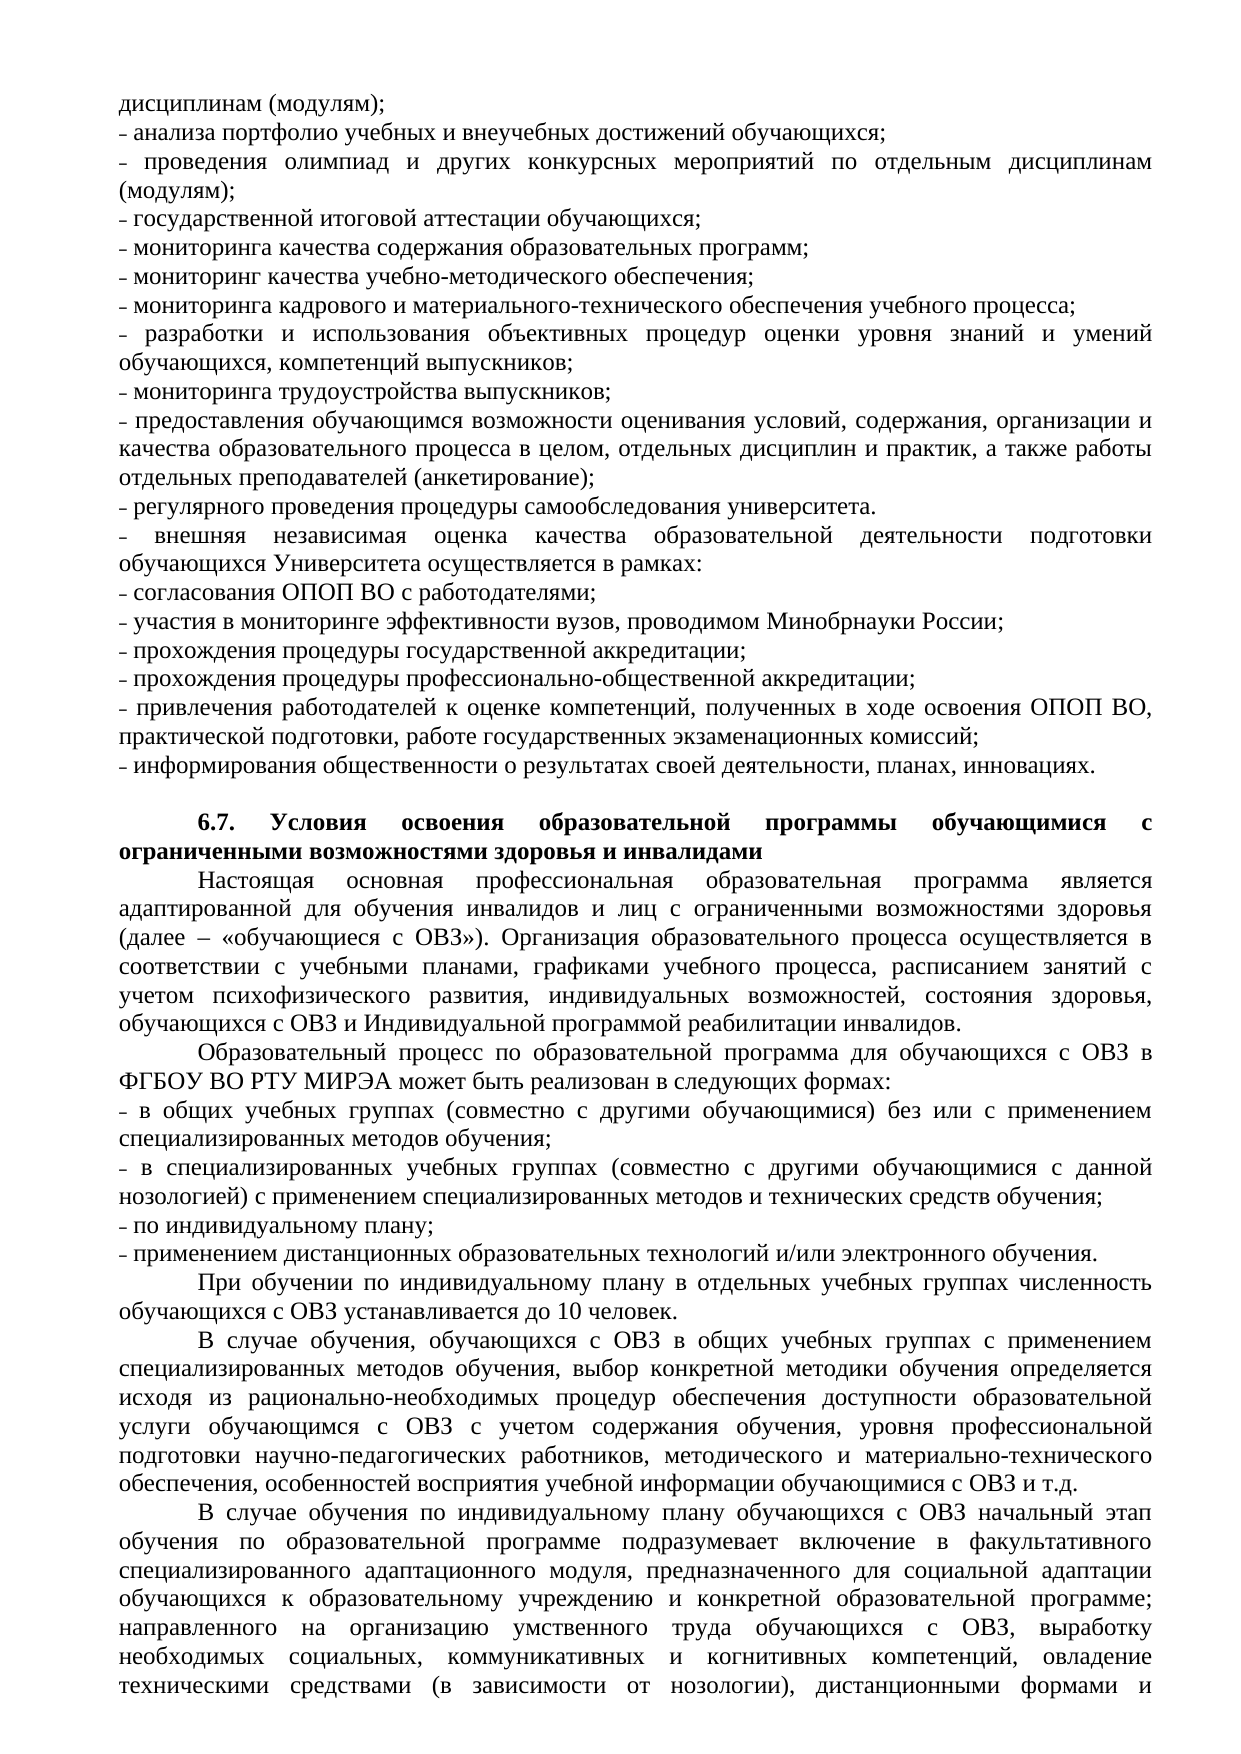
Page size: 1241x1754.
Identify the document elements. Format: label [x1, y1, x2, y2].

table_cell [118, 89, 1156, 1698]
